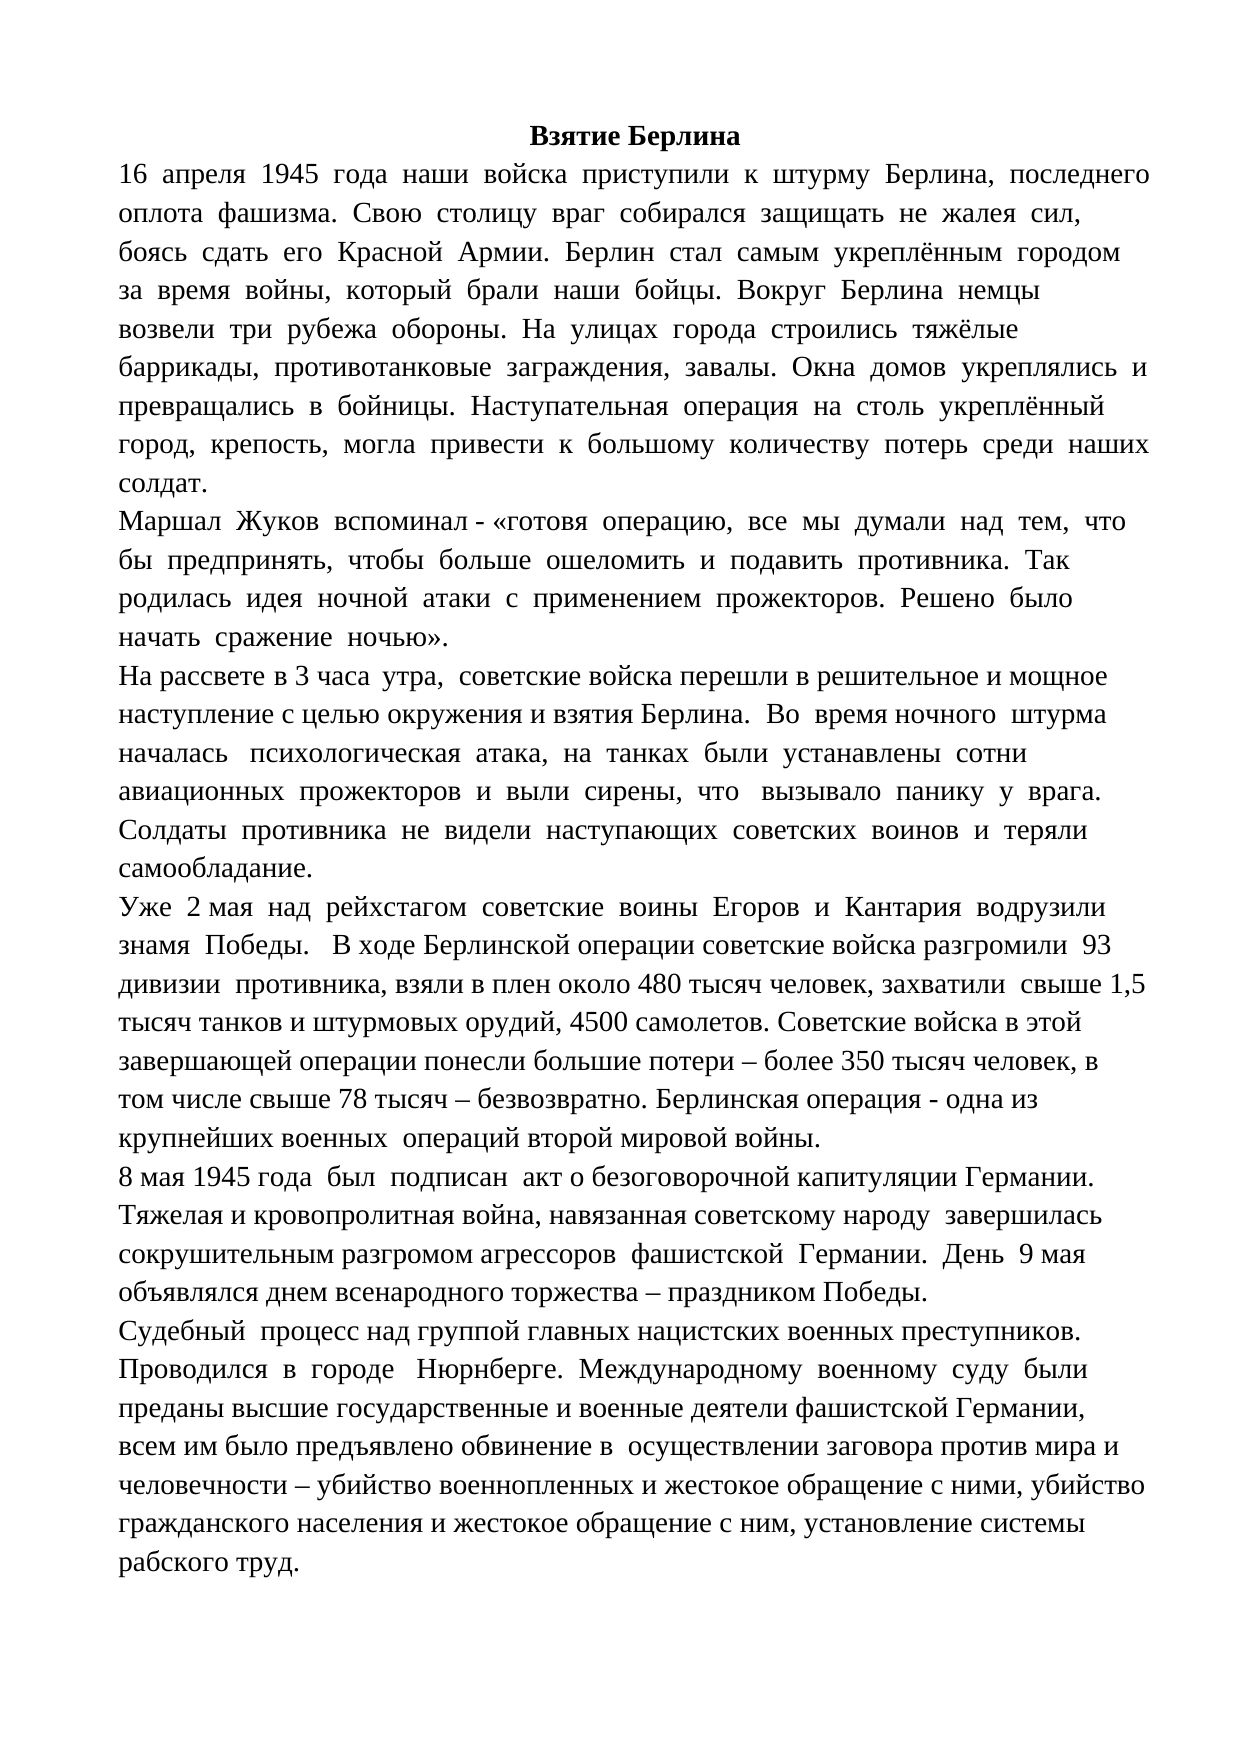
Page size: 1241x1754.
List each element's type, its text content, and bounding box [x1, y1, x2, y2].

text 8 мая 1945 года был подписан акт о безоговорочной капитуляции Германии. [118, 1159, 1120, 1192]
text Судебный процесс над группой главных нацистских военных преступников. Проводился в городе Нюрнберге. Международному военному суду были преданы высшие государственные и военные деятели фашистской Германии, [118, 1313, 1152, 1423]
text 16 апреля 1945 года наши войска приступили к штурму Берлина, последнего оплота фашизма. Свою столицу враг собирался защищать не жалея сил, боясь сдать его Красной Армии. Берлин стал самым укреплённым городом за время войны, который брали наши бойцы. Вокруг Берлина немцы возвели три рубежа обороны. На улицах города строились тяжёлые баррикады, противотанковые заграждения, завалы. Окна домов укреплялись и превращались в бойницы. Наступательная операция на столь укреплённый город, крепость, могла привести к большому количеству потерь среди наших солдат. [118, 157, 1152, 498]
text На рассвете в 3 часа утра, советские войска перешли в решительное и мощное наступление с целью окружения и взятия Берлина. Во время ночного штурма началась психологическая атака, на танках были устанавлены сотни авиационных прожекторов и выли сирены, что вызывало панику у врага. Солдаты противника не видели наступающих советских воинов и теряли самообладание. [118, 658, 1152, 884]
text Маршал Жуков вспоминал - «готовя операцию, все мы думали над тем, что бы предпринять, чтобы больше ошеломить и подавить противника. Так родилась идея ночной атаки с применением прожекторов. Решено было начать сражение ночью». [118, 503, 1152, 653]
text Взятие Берлина [118, 118, 1152, 152]
text Тяжелая и кровопролитная война, навязанная советскому народу завершилась сокрушительным разгромом агрессоров фашистской Германии. День 9 мая объявлялся днем всенародного торжества – праздником Победы. [118, 1197, 1120, 1308]
text всем им было предъявлено обвинение в осуществлении заговора против мира и человечности – убийство военнопленных и жестокое обращение с ними, убийство гражданского населения и жестокое обращение с ним, установление системы рабского труд. [118, 1428, 1152, 1578]
text Уже 2 мая над рейхстагом советские воины Егоров и Кантария водрузили знамя Победы. В ходе Берлинской операции советские войска разгромили 93 дивизии противника, взяли в плен около 480 тысяч человек, захватили свыше 1,5 тысяч танков и штурмовых орудий, 4500 самолетов. Советские войска в этой завершающей операции понесли большие потери – более 350 тысяч человек, в том числе свыше 78 тысяч – безвозвратно. Берлинская операция - одна из крупнейших военных операций второй мировой войны. [118, 889, 1152, 1154]
